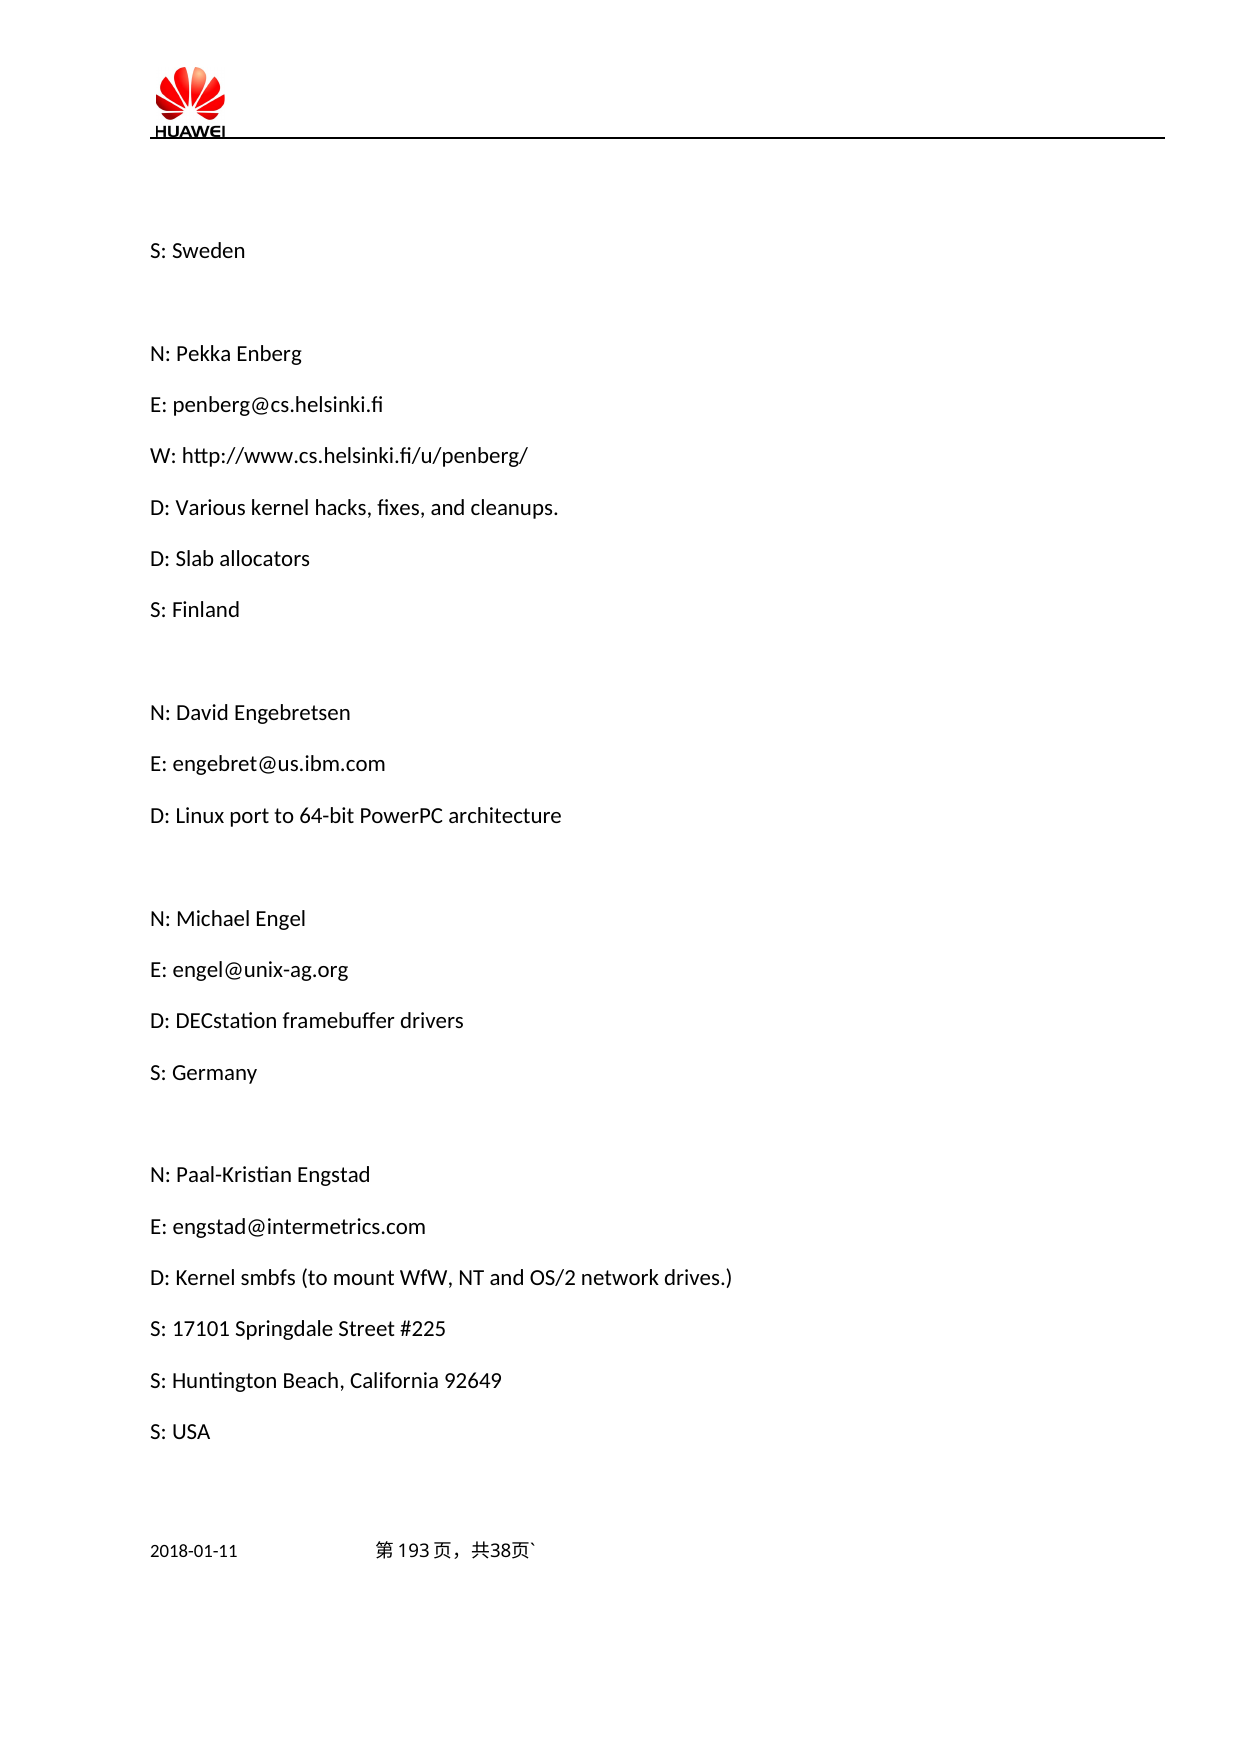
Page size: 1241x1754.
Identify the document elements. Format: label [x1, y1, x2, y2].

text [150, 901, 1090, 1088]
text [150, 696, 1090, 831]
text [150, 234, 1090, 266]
picture [156, 67, 225, 137]
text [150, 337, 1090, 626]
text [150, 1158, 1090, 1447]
